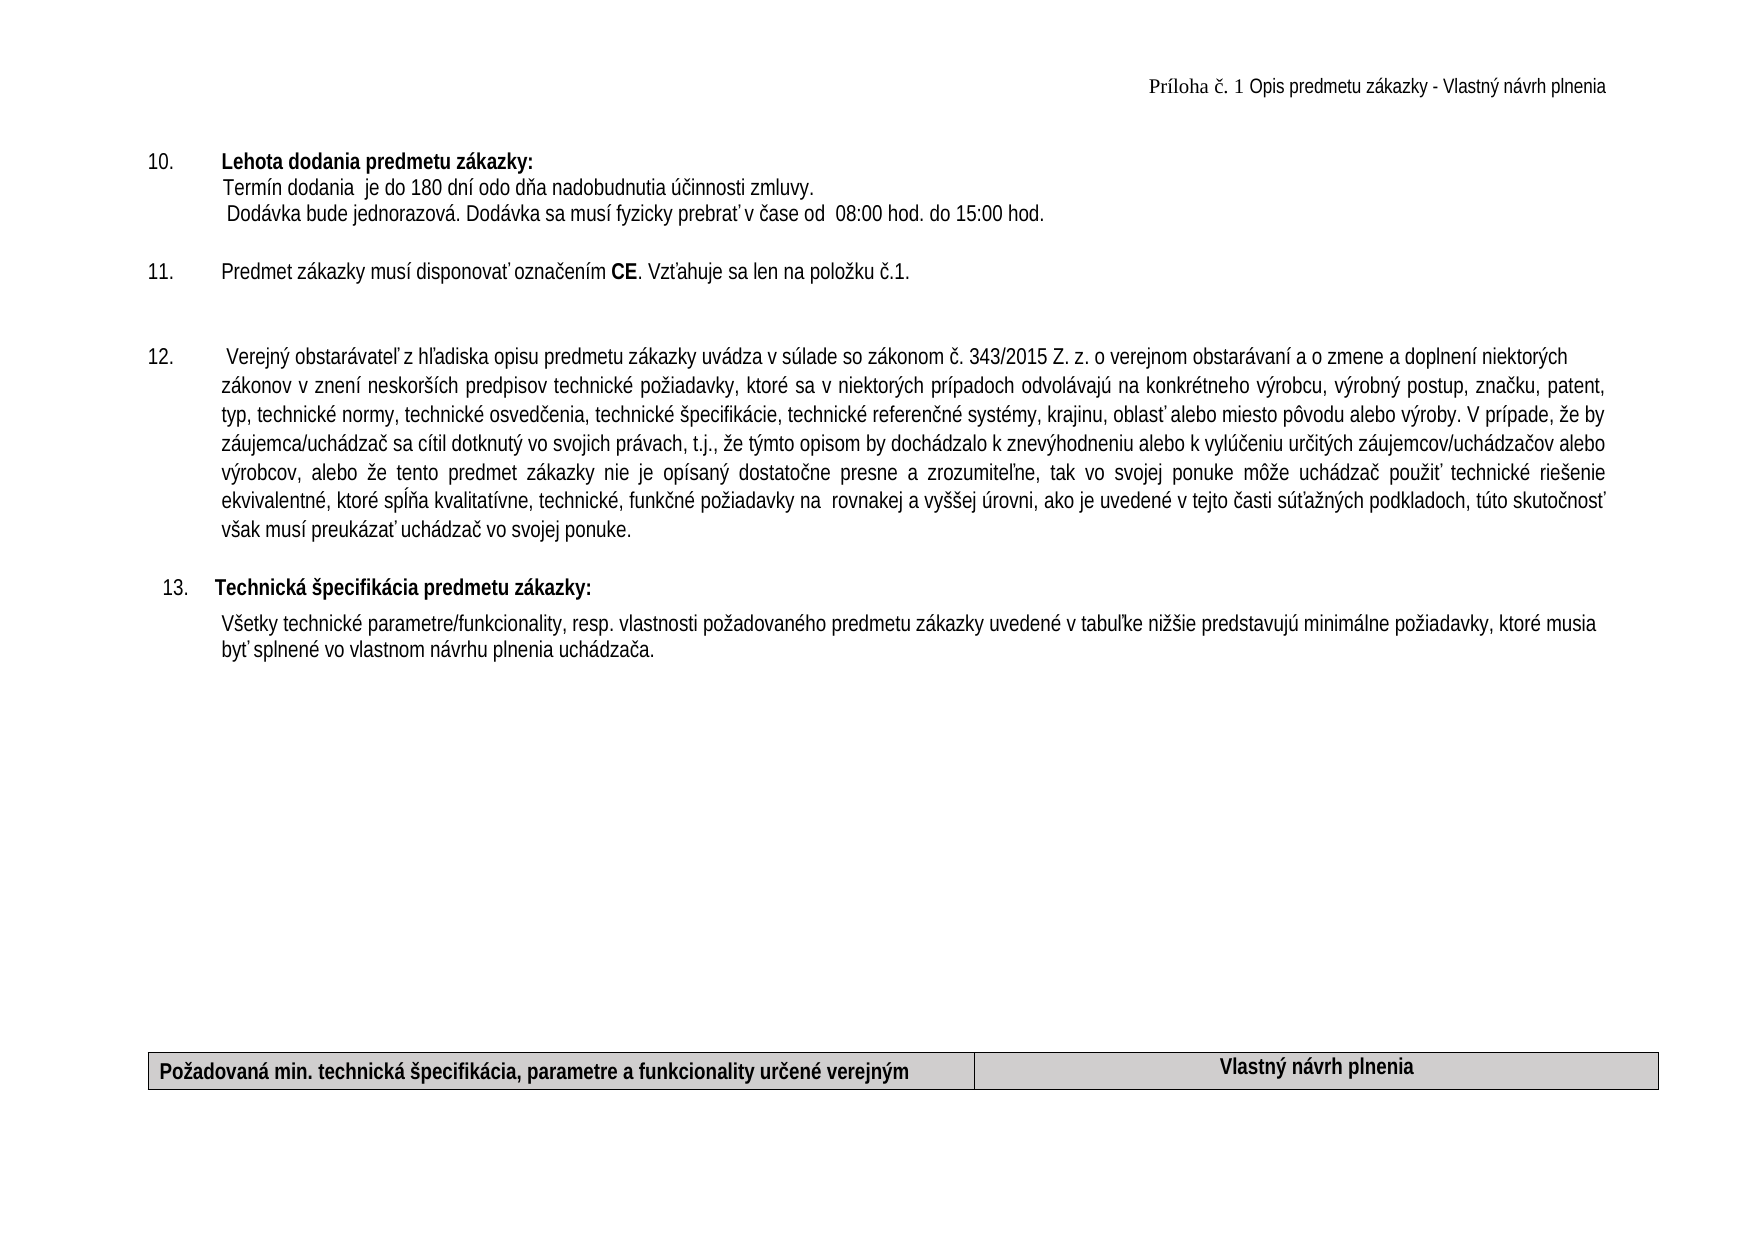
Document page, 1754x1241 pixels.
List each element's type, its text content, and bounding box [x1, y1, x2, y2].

text 13. Technická špecifikácia predmetu zákazky: [162, 574, 1606, 601]
text Dodávka bude jednorazová. Dodávka sa musí fyzicky prebrať v čase od 08:00 hod. do 15:00 hod. [221, 200, 1606, 227]
text Všetky technické parametre/funkcionality, resp. vlastnosti požadovaného predmetu zákazky uvedené v tabuľke nižšie predstavujú minimálne požiadavky, ktoré musia byť splnené vo vlastnom návrhu plnenia uchádzača. [221, 609, 1606, 662]
text 10. Lehota dodania predmetu zákazky: [148, 148, 1606, 174]
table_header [975, 1053, 1658, 1089]
text zákonov v znení neskorších predpisov technické požiadavky, ktoré sa v niektorých prípadoch odvolávajú na konkrétneho výrobcu, výrobný postup, značku, patent, typ, technické normy, technické osvedčenia, technické špecifikácie, technické referenčné systémy, krajinu, oblasť alebo miesto pôvodu alebo výroby. V prípade, že by záujemca/uchádzač sa cítil dotknutý vo svojich právach, t.j., že týmto opisom by dochádzalo k znevýhodneniu alebo k vylúčeniu určitých záujemcov/uchádzačov alebo výrobcov, alebo že tento predmet zákazky nie je opísaný dostatočne presne a zrozumiteľne, tak vo svojej ponuke môže uchádzač použiť technické riešenie ekvivalentné, ktoré spĺňa kvalitatívne, technické, funkčné požiadavky na rovnakej a vyššej úrovni, ako je uvedené v tejto časti súťažných podkladoch, túto skutočnosť však musí preukázať uchádzač vo svojej ponuke. [221, 372, 1606, 543]
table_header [149, 1053, 974, 1089]
text 11. Predmet zákazky musí disponovať označením CE. Vzťahuje sa len na položku č.1. [148, 258, 1606, 284]
list Termín dodania je do 180 dní odo dňa nadobudnutia účinnosti zmluvy. [223, 174, 1606, 200]
text 12. Verejný obstarávateľ z hľadiska opisu predmetu zákazky uvádza v súlade so zákonom č. 343/2015 Z. z. o verejnom obstarávaní a o zmene a doplnení niektorých [148, 343, 1606, 369]
